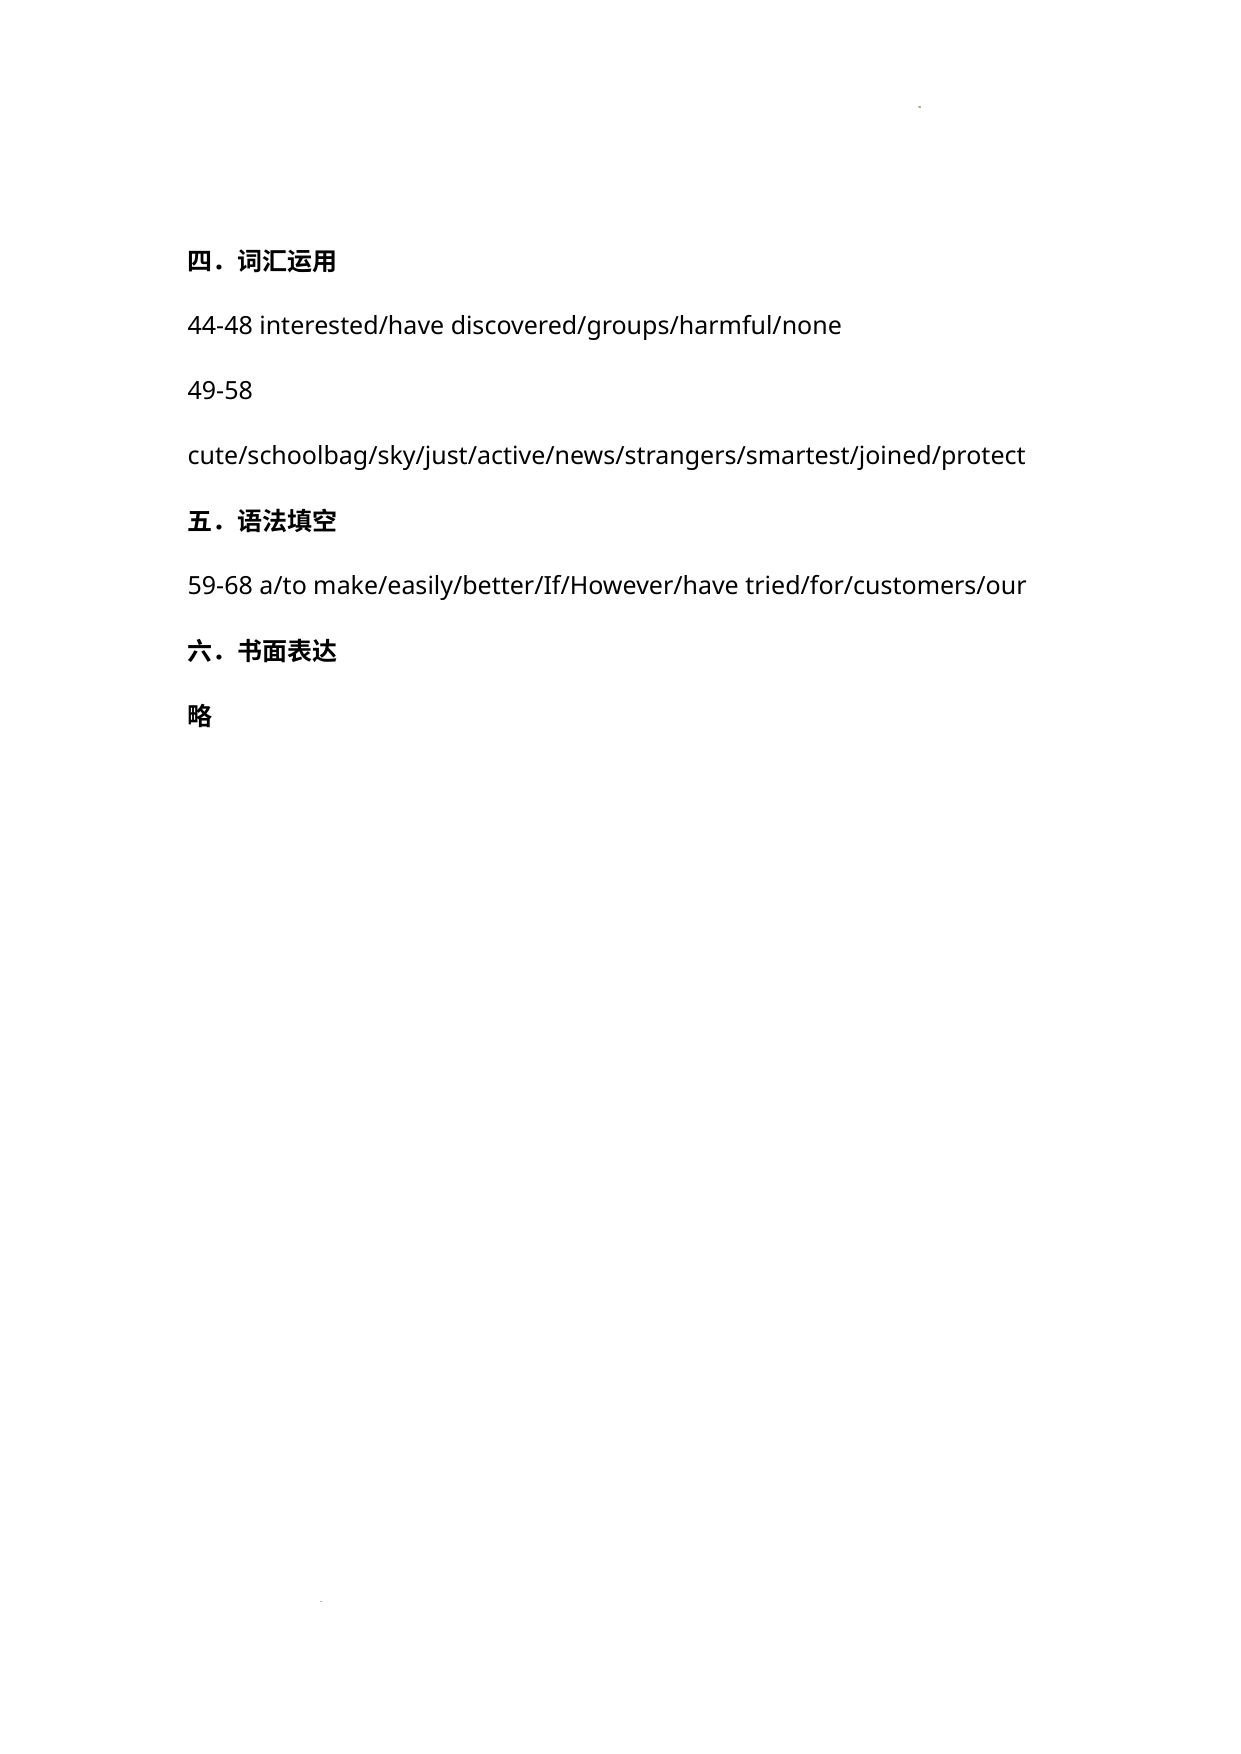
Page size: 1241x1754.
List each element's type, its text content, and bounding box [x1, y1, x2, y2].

text 44-48 interested/have discovered/groups/harmful/none [187, 292, 1053, 357]
text 49-58 cute/schoolbag/sky/just/active/news/strangers/smartest/joined/protect [187, 357, 1053, 487]
list 略 [187, 682, 1053, 747]
list 语法填空 [187, 487, 1053, 552]
text 59-68 a/to make/easily/better/If/However/have tried/for/customers/our [187, 552, 1053, 617]
list 词汇运用 [187, 227, 1053, 292]
list 书面表达 [187, 617, 1053, 682]
